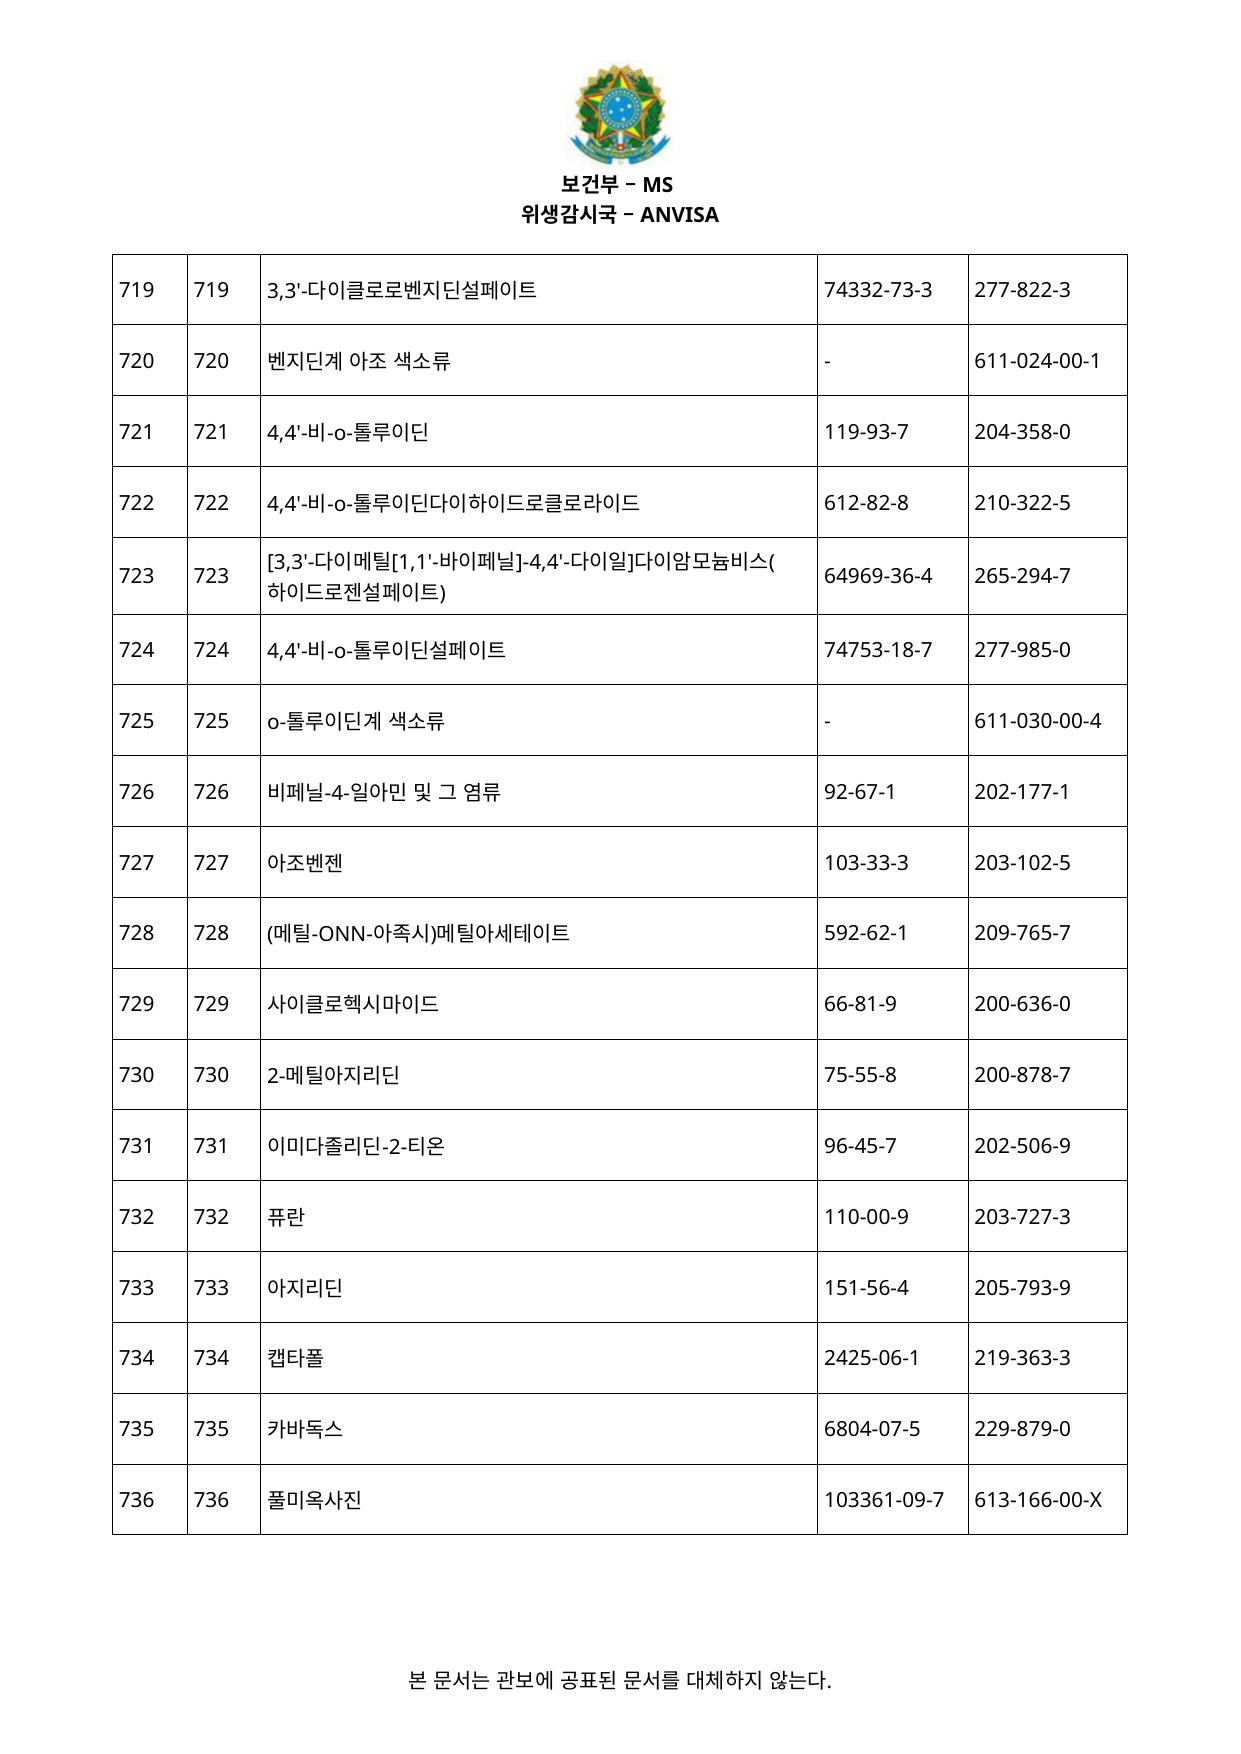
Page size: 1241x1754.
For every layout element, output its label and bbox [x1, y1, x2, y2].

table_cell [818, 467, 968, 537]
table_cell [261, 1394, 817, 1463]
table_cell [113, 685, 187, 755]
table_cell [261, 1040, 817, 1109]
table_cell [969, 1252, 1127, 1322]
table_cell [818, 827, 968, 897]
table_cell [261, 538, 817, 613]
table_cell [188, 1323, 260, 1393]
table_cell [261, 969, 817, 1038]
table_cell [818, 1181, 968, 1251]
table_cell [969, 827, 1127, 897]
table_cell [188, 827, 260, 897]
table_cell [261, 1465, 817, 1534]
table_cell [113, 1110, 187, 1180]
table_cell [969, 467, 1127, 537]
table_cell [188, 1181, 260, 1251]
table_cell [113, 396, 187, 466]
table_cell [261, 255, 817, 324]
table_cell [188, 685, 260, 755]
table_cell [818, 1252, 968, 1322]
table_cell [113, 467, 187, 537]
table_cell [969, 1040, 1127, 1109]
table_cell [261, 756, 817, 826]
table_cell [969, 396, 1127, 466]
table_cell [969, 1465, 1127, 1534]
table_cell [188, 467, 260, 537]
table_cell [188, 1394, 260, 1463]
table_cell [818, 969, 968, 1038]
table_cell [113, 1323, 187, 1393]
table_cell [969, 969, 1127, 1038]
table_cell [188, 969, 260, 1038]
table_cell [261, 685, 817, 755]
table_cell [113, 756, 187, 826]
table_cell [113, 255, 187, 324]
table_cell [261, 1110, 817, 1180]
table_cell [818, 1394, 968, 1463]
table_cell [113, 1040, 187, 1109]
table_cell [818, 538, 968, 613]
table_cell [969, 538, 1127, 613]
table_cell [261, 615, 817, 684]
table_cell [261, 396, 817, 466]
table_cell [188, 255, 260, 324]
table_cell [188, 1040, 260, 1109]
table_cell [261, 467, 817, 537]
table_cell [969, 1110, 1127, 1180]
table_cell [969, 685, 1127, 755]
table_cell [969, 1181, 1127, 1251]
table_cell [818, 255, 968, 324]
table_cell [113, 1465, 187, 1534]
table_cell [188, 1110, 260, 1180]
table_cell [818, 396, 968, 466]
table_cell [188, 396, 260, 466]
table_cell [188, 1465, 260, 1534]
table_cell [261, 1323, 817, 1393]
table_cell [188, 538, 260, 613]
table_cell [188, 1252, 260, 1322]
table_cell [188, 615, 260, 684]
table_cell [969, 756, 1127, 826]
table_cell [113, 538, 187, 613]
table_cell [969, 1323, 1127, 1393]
picture [566, 61, 675, 168]
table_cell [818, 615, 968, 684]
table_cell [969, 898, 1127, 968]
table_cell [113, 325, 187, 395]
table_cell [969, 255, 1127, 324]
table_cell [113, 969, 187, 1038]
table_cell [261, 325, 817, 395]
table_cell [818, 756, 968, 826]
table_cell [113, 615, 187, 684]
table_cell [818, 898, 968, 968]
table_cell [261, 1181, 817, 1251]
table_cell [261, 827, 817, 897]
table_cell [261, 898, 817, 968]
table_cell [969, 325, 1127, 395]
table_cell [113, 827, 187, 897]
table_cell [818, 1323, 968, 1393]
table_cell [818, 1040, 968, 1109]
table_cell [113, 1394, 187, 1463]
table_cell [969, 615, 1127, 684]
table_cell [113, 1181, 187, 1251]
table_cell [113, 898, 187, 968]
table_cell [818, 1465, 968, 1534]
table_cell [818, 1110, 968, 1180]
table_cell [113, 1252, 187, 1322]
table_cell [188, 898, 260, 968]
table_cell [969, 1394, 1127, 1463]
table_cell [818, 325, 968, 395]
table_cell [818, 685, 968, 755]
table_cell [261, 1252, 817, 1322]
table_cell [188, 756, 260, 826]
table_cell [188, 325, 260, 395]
